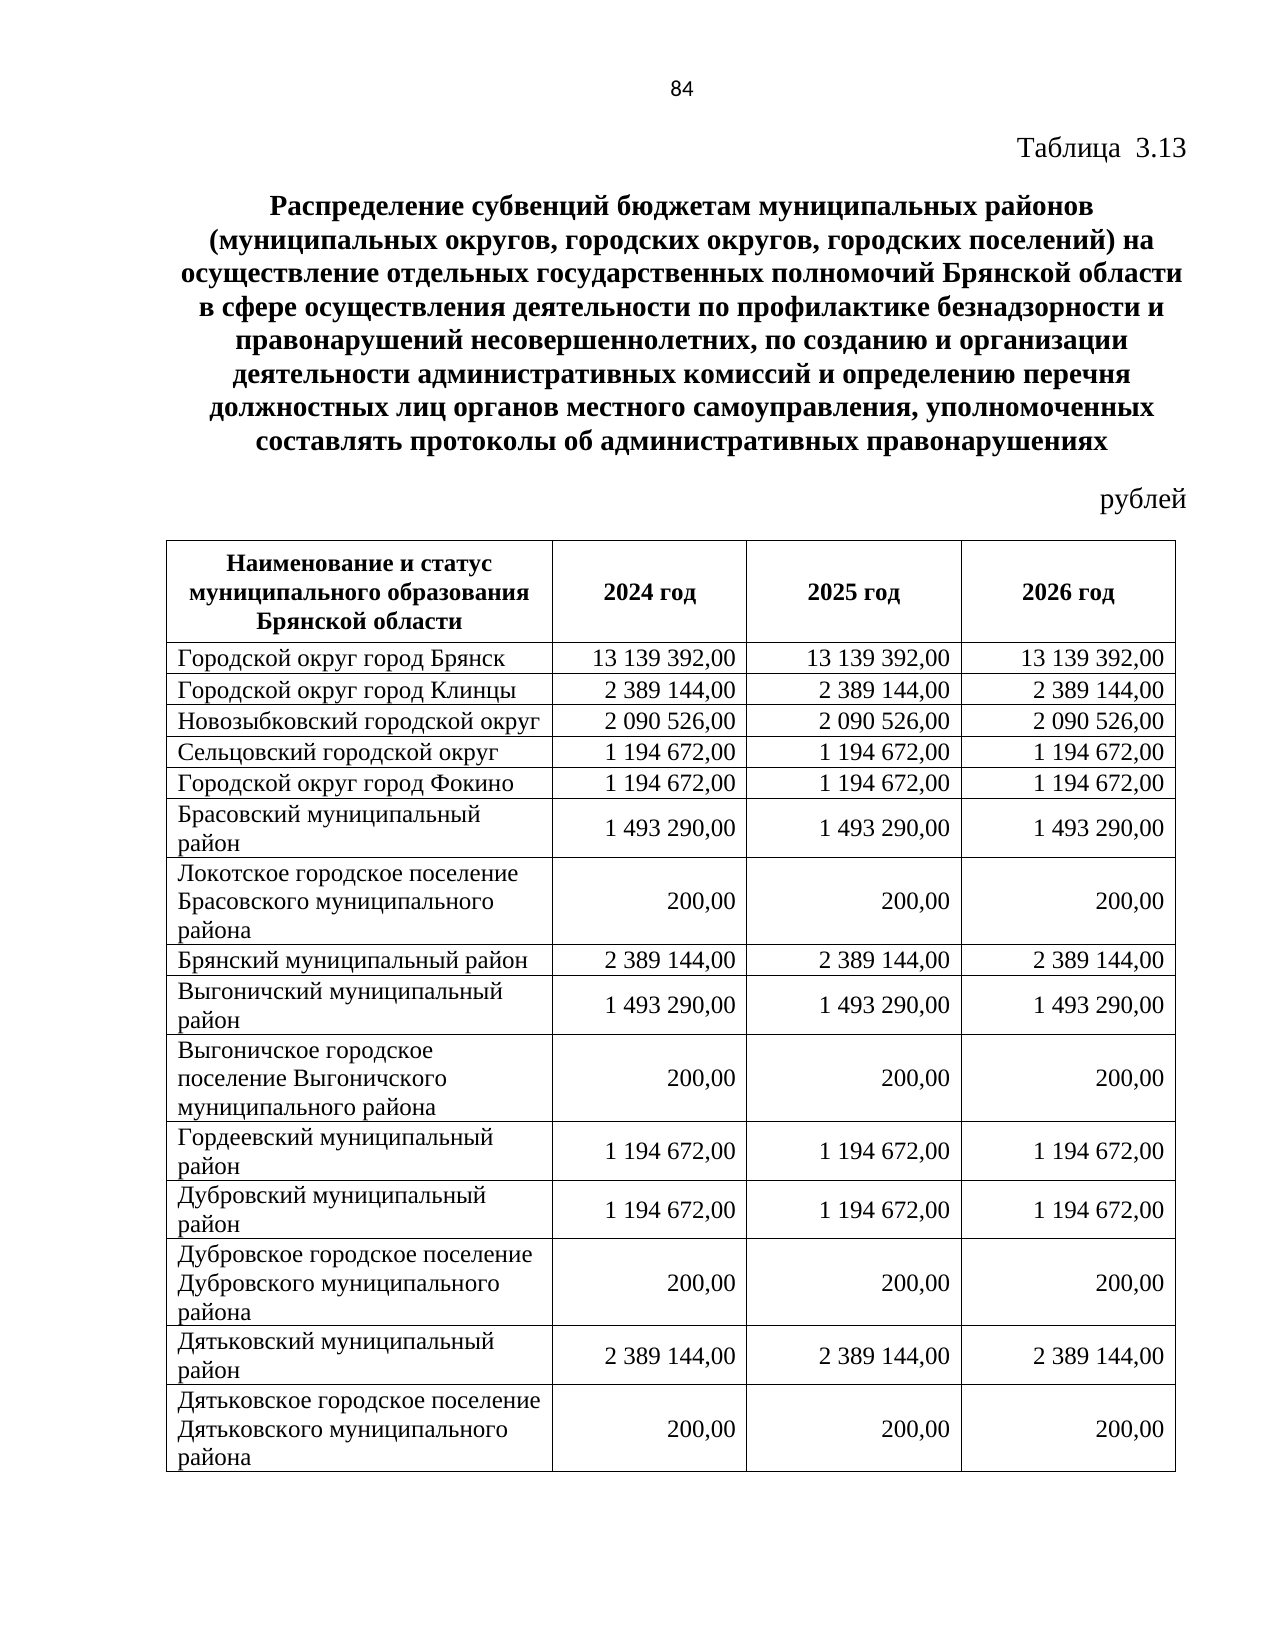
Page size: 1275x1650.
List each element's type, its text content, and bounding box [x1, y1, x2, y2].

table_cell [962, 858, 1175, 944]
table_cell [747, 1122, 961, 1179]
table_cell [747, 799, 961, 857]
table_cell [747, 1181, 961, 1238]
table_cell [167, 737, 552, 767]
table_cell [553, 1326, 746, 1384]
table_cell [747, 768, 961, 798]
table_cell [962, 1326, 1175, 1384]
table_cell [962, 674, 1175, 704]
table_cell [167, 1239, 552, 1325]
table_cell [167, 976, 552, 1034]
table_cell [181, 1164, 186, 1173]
text Таблица 3.13 [177, 130, 1186, 163]
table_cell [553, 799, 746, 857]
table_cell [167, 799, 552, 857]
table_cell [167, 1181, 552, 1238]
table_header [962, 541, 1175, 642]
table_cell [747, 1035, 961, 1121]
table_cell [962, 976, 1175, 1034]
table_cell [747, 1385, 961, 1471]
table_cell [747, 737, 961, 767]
text Распределение субвенций бюджетам муниципальных районов (муниципальных округов, городских округов, городских поселений) на осуществление отдельных государственных полномочий Брянской области в сфере осуществления деятельности по профилактике безнадзорности и правонарушений несовершеннолетних, по созданию и организации деятельности административных комиссий и определению перечня должностных лиц органов местного самоуправления, уполномоченных составлять протоколы об административных правонарушениях [177, 188, 1186, 457]
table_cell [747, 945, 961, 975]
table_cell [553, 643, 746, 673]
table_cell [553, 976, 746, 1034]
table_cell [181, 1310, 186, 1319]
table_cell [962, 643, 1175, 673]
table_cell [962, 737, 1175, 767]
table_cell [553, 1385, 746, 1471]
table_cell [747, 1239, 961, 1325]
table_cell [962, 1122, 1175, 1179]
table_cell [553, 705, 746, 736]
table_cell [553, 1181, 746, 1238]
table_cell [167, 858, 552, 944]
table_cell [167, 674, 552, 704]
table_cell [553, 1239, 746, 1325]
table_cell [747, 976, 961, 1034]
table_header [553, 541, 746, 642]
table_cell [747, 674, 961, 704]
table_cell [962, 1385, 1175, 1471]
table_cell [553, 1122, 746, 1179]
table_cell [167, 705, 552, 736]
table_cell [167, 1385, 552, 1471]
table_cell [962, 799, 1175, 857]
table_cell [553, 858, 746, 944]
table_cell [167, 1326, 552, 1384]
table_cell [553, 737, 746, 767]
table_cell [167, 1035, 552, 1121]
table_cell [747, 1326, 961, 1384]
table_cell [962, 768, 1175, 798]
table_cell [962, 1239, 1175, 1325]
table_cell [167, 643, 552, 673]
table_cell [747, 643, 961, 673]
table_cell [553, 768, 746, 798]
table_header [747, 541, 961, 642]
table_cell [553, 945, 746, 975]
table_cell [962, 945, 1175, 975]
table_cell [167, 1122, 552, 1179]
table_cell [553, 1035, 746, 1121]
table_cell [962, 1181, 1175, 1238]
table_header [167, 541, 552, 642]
text рублей [177, 482, 1186, 515]
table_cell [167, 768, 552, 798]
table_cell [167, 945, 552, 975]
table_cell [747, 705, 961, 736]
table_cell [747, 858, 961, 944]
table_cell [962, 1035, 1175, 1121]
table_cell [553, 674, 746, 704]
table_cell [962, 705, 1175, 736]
